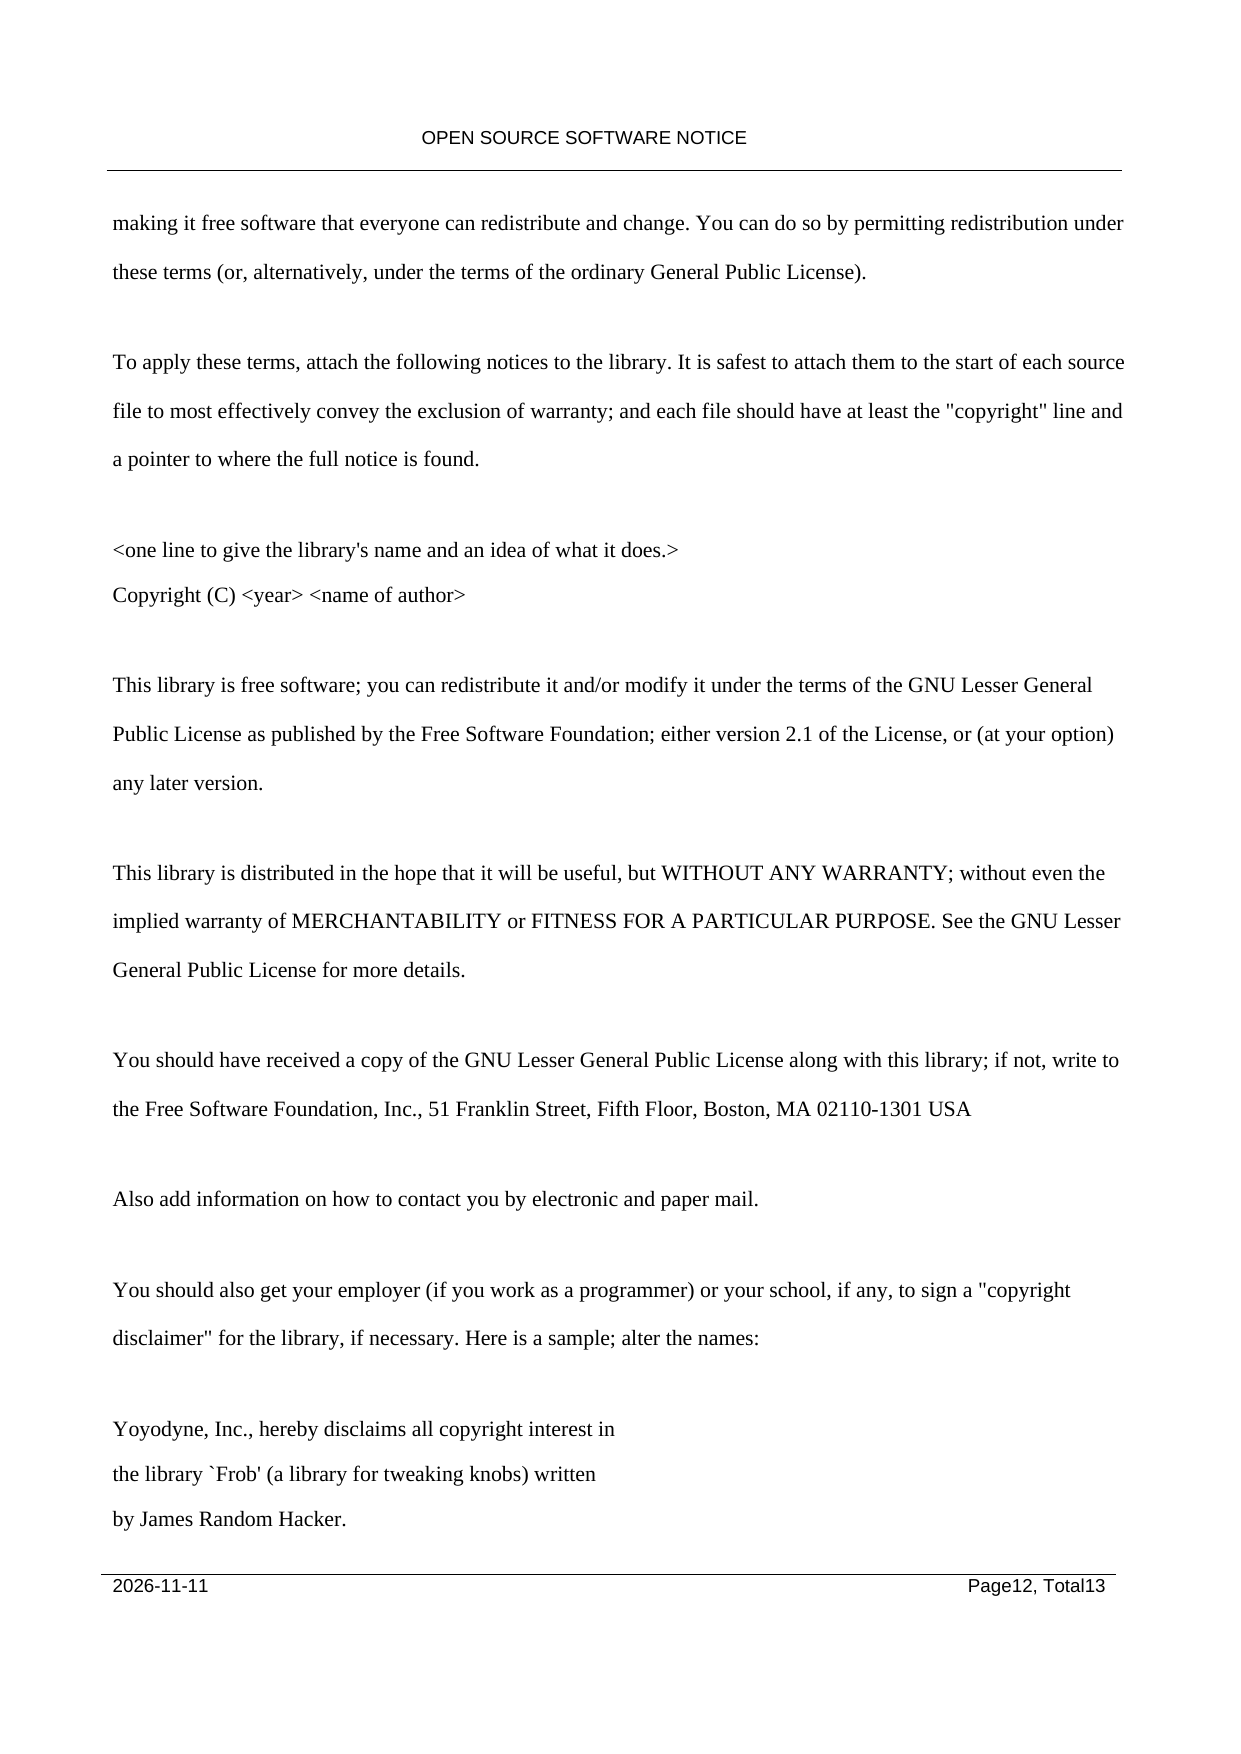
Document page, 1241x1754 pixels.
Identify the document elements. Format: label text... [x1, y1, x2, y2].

text the library `Frob' (a library for tweaking knobs) written [112, 1457, 1128, 1489]
text Also add information on how to contact you by electronic and paper mail. [112, 1183, 1128, 1215]
text <one line to give the library's name and an idea of what it does.> [112, 533, 1128, 566]
text To apply these terms, attach the following notices to the library. It is safest to attach them to the start of each source file to most effectively convey the exclusion of warranty; and each file should have at least the "copyright" line and a pointer to where the full notice is found. [112, 345, 1128, 475]
text You should also get your employer (if you work as a programmer) or your school, if any, to sign a "copyright disclaimer" for the library, if necessary. Here is a sample; alter the names: [112, 1273, 1128, 1354]
text Yoyodyne, Inc., hereby disclaims all copyright interest in [112, 1412, 1128, 1444]
text This library is free software; you can redistribute it and/or modify it under the terms of the GNU Lesser General Public License as published by the Free Software Foundation; either version 2.1 of the License, or (at your option) any later version. [112, 668, 1128, 798]
text by James Random Hacker. [112, 1502, 1128, 1534]
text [112, 206, 1128, 288]
text You should have received a copy of the GNU Lesser General Public License along with this library; if not, write to the Free Software Foundation, Inc., 51 Franklin Street, Fifth Floor, Boston, MA 02110-1301 USA [112, 1044, 1128, 1125]
text Copyright (C) <year> <name of author> [112, 578, 1128, 611]
text This library is distributed in the hope that it will be useful, but WITHOUT ANY WARRANTY; without even the implied warranty of MERCHANTABILITY or FITNESS FOR A PARTICULAR PURPOSE. See the GNU Lesser General Public License for more details. [112, 856, 1128, 986]
